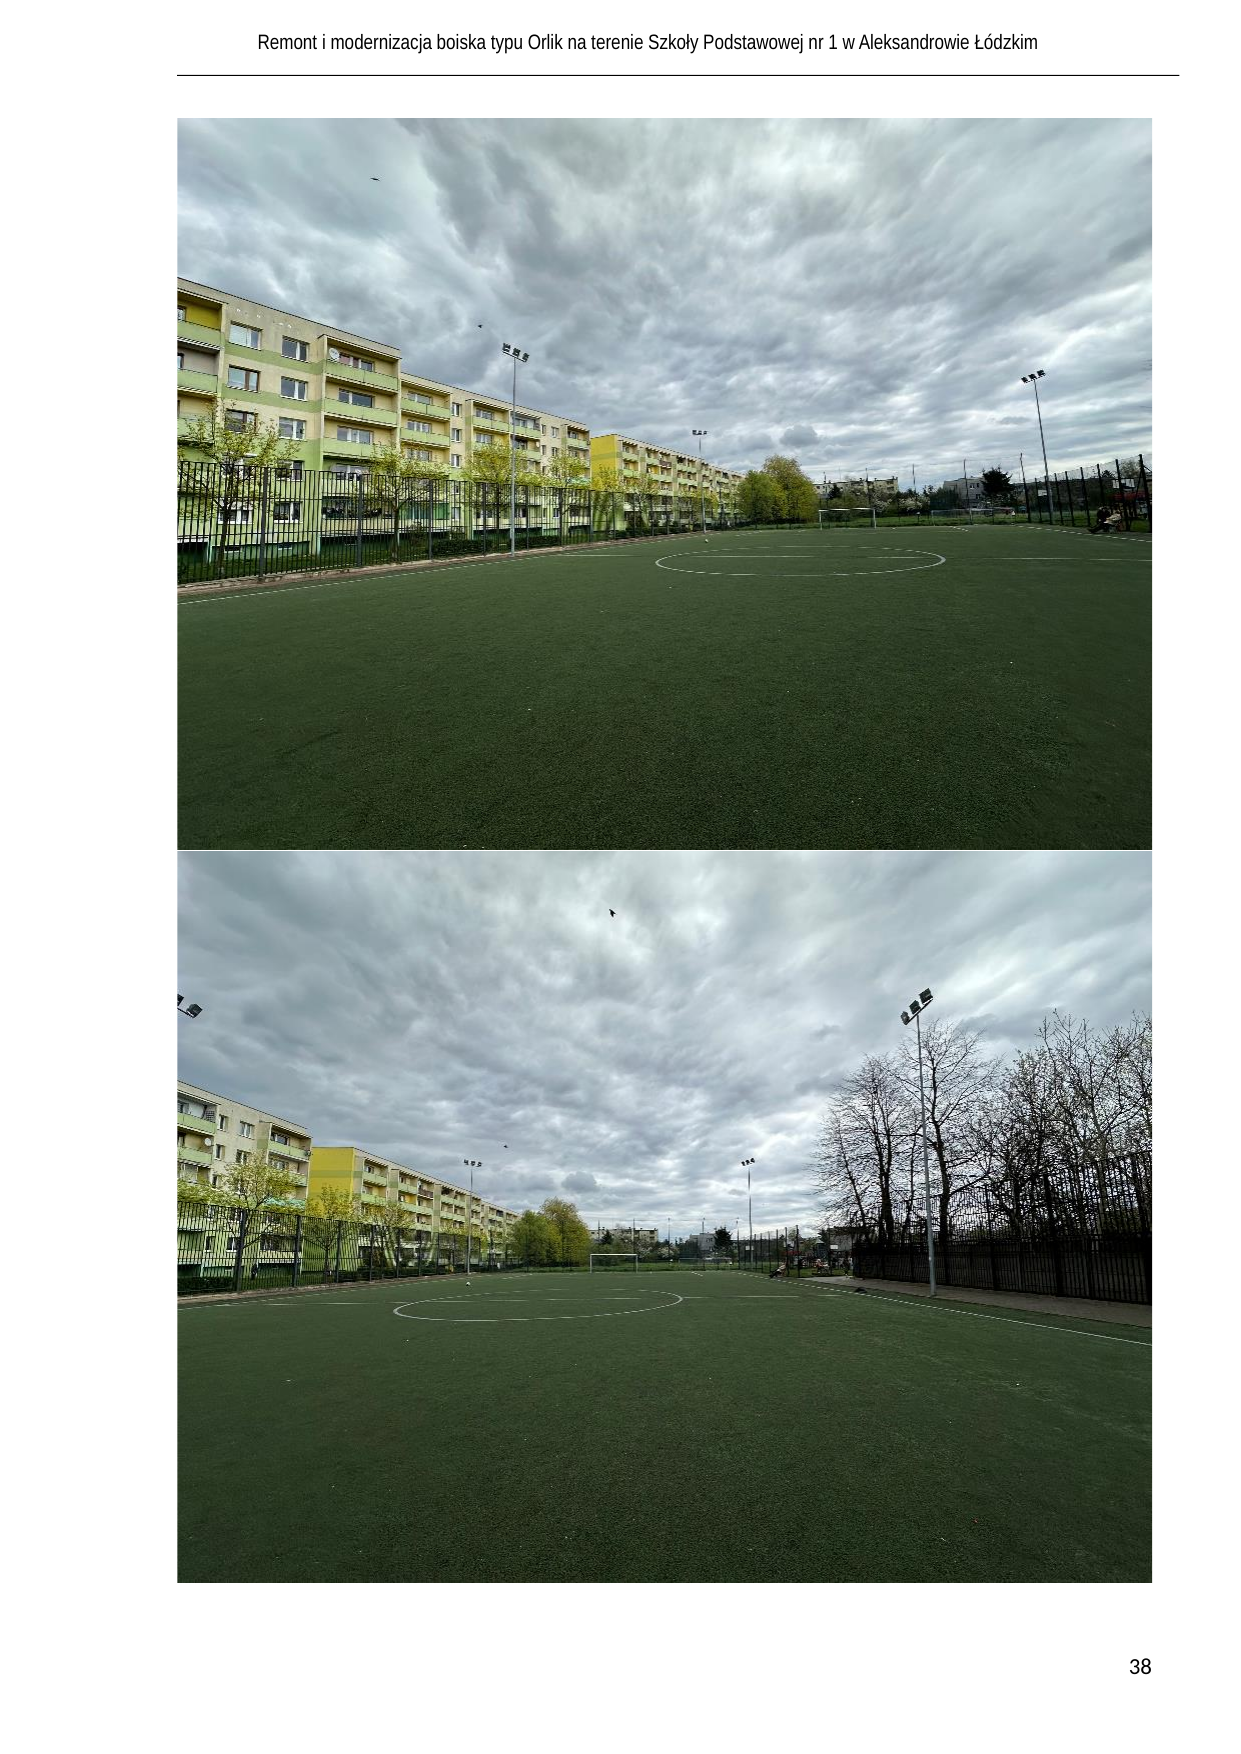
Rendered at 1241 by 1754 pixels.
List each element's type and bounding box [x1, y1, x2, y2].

picture [177, 118, 1153, 850]
picture [177, 851, 1153, 1583]
